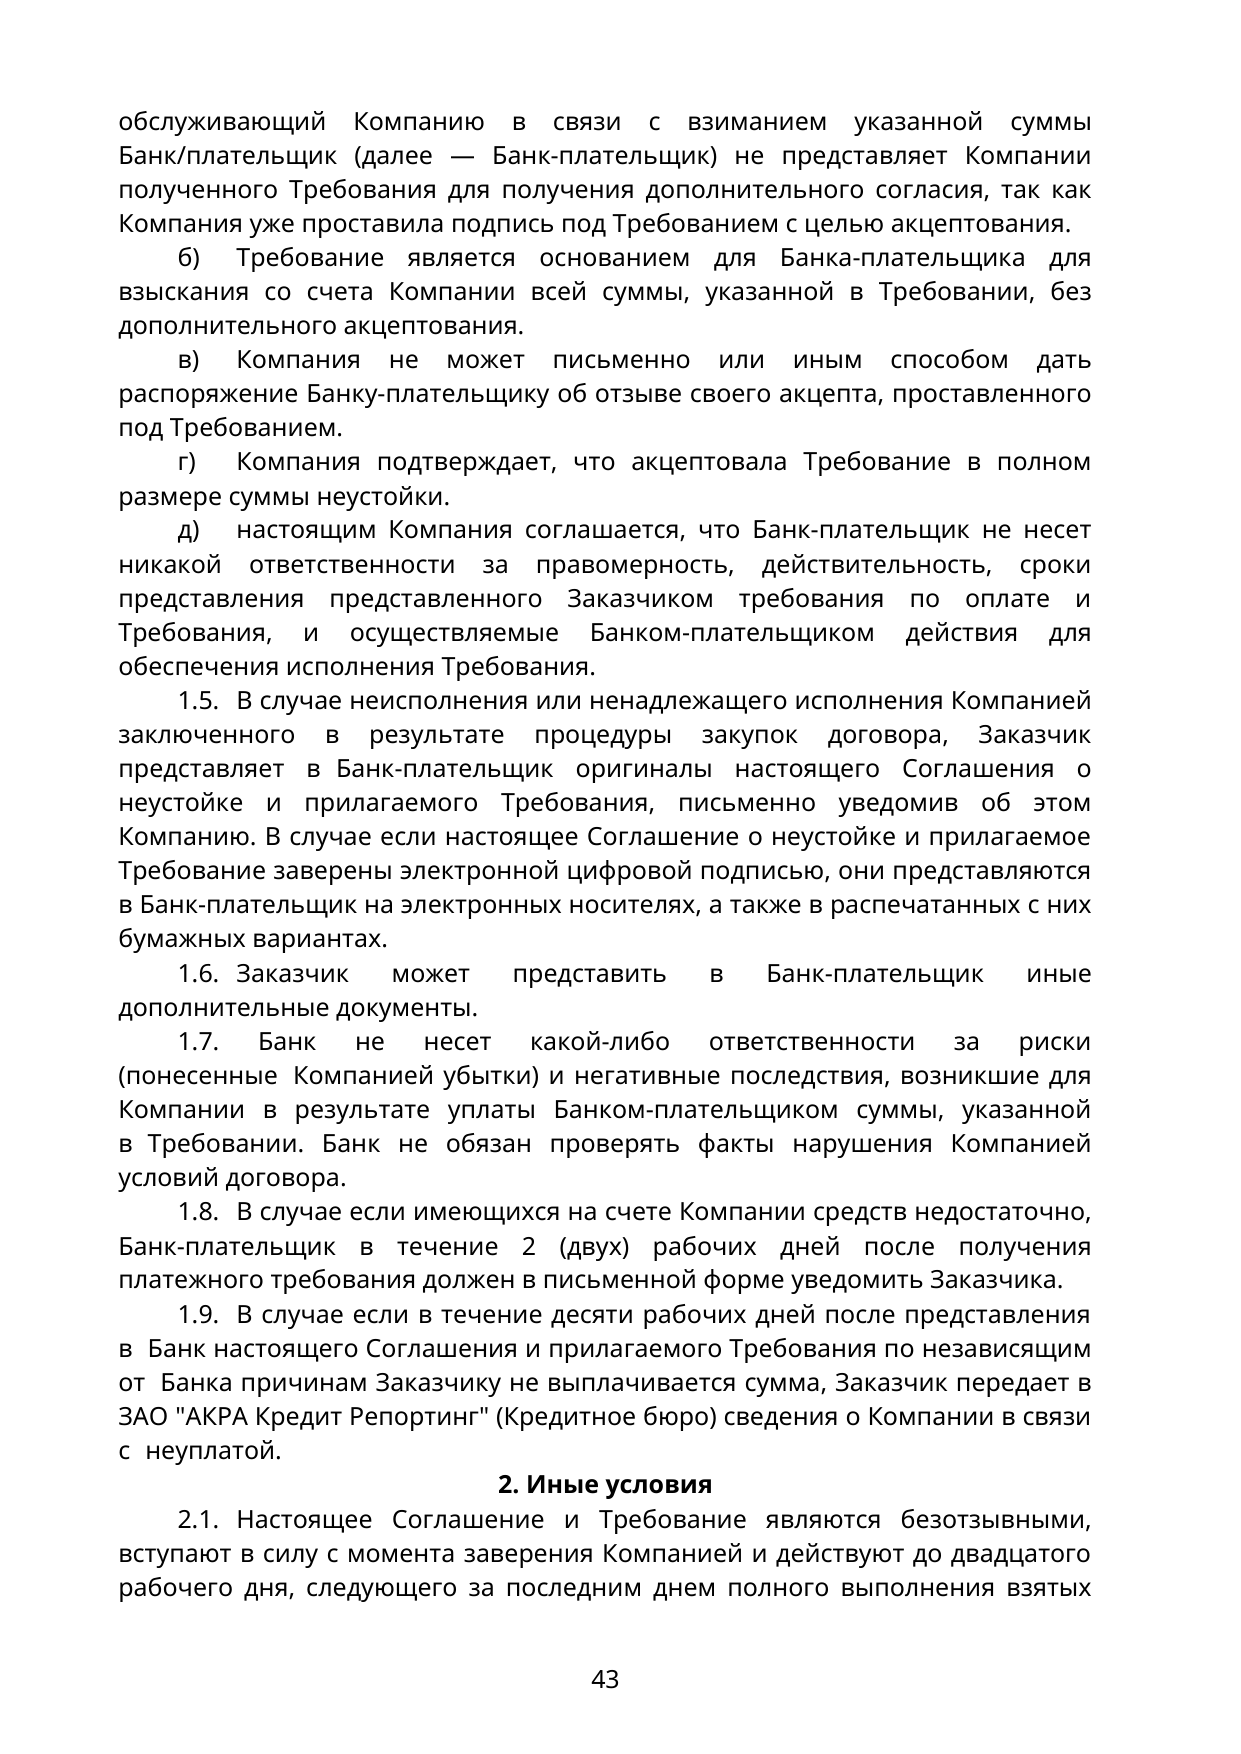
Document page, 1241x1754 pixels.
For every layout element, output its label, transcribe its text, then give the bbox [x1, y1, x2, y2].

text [118, 103, 1092, 240]
text б) Требование является основанием для Банка-плательщика для взыскания со счета Компании всей суммы, указанной в Требовании, без дополнительного акцептования. [118, 240, 1092, 342]
text 1.9. В случае если в течение десяти рабочих дней после представления в Банк настоящего Соглашения и прилагаемого Требования по независящим от Банка причинам Заказчику не выплачивается сумма, Заказчик передает в ЗАО "АКРА Кредит Репортинг" (Кредитное бюро) сведения о Компании в связи с неуплатой. [118, 1296, 1092, 1467]
text в) Компания не может письменно или иным способом дать распоряжение Банку-плательщику об отзыве своего акцепта, проставленного под Требованием. [118, 342, 1092, 444]
text д) настоящим Компания соглашается, что Банк-плательщик не несет никакой ответственности за правомерность, действительность, сроки представления представленного Заказчиком требования по оплате и Требования, и осуществляемые Банком-плательщиком действия для обеспечения исполнения Требования. [118, 512, 1092, 682]
text 1.7. Банк не несет какой-либо ответственности за риски (понесенные Компанией убытки) и негативные последствия, возникшие для Компании в результате уплаты Банком-плательщиком суммы, указанной в Требовании. Банк не обязан проверять факты нарушения Компанией условий договора. [118, 1023, 1092, 1194]
text 1.8. В случае если имеющихся на счете Компании средств недостаточно, Банк-плательщик в течение 2 (двух) рабочих дней после получения платежного требования должен в письменной форме уведомить Заказчика. [118, 1194, 1092, 1296]
text г) Компания подтверждает, что акцептовала Требование в полном размере суммы неустойки. [118, 444, 1092, 512]
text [118, 1501, 1092, 1603]
text 1.6. Заказчик может представить в Банк-плательщик иные дополнительные документы. [118, 955, 1092, 1023]
text 1.5. В случае неисполнения или ненадлежащего исполнения Компанией заключенного в результате процедуры закупок договора, Заказчик представляет в Банк-плательщик оригиналы настоящего Соглашения о неустойке и прилагаемого Требования, письменно уведомив об этом Компанию. В случае если настоящее Соглашение о неустойке и прилагаемое Требование заверены электронной цифровой подписью, они представляются в Банк-плательщик на электронных носителях, а также в распечатанных с них бумажных вариантах. [118, 682, 1092, 955]
text 2. Иные условия [118, 1467, 1092, 1501]
